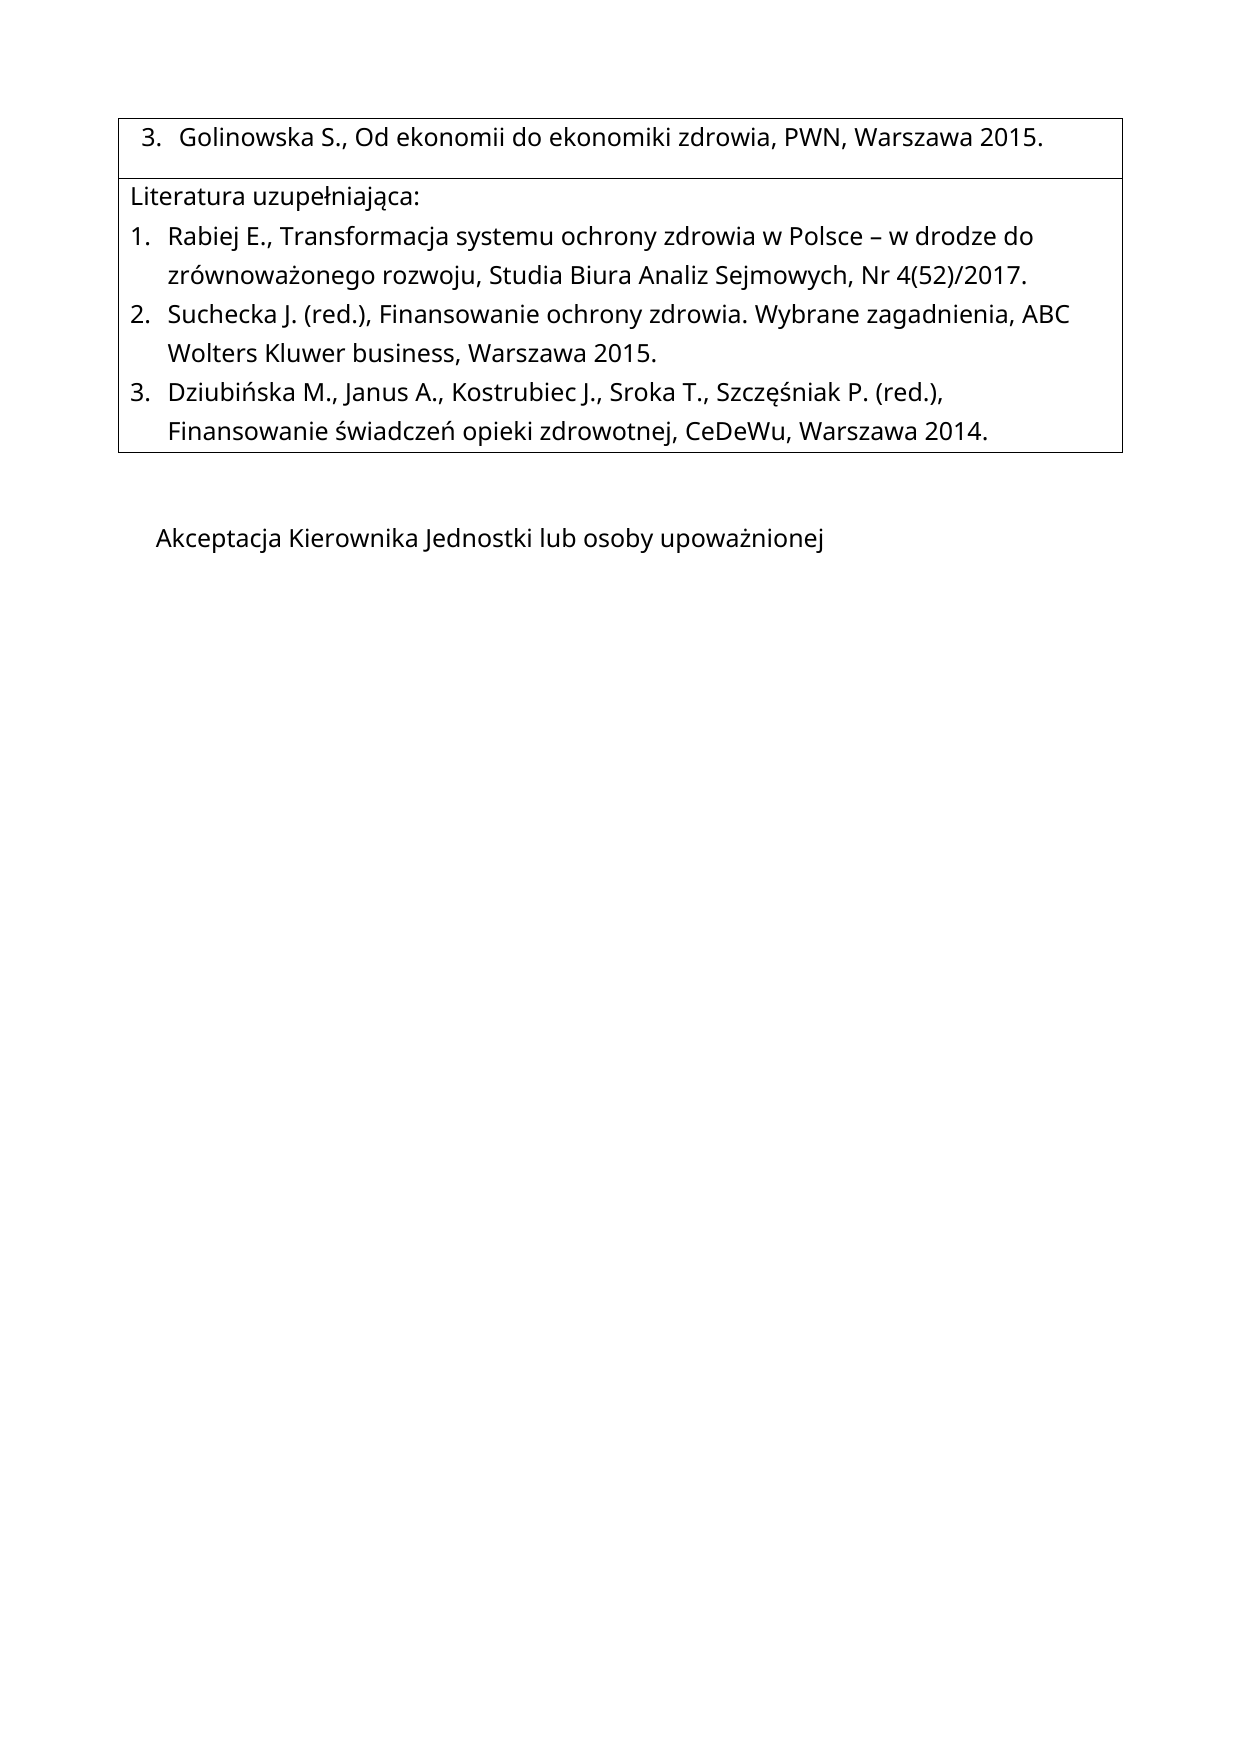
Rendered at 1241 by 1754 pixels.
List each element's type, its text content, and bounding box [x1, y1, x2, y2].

table_cell Literatura uzupełniająca: Rabiej E., Transformacja systemu ochrony zdrowia w Polsce – w drodze do zrównoważonego rozwoju, Studia Biura Analiz Sejmowych, Nr 4(52)/2017. Suchecka J. (red.), Finansowanie ochrony zdrowia. Wybrane zagadnienia, ABC Wolters Kluwer business, Warszawa 2015. Dziubińska M., Janus A., Kostrubiec J., Sroka T., Szczęśniak P. (red.), Finansowanie świadczeń opieki zdrowotnej, CeDeWu, Warszawa 2014. [119, 179, 1122, 452]
table_header [119, 119, 1122, 178]
text Akceptacja Kierownika Jednostki lub osoby upoważnionej [156, 521, 1122, 555]
